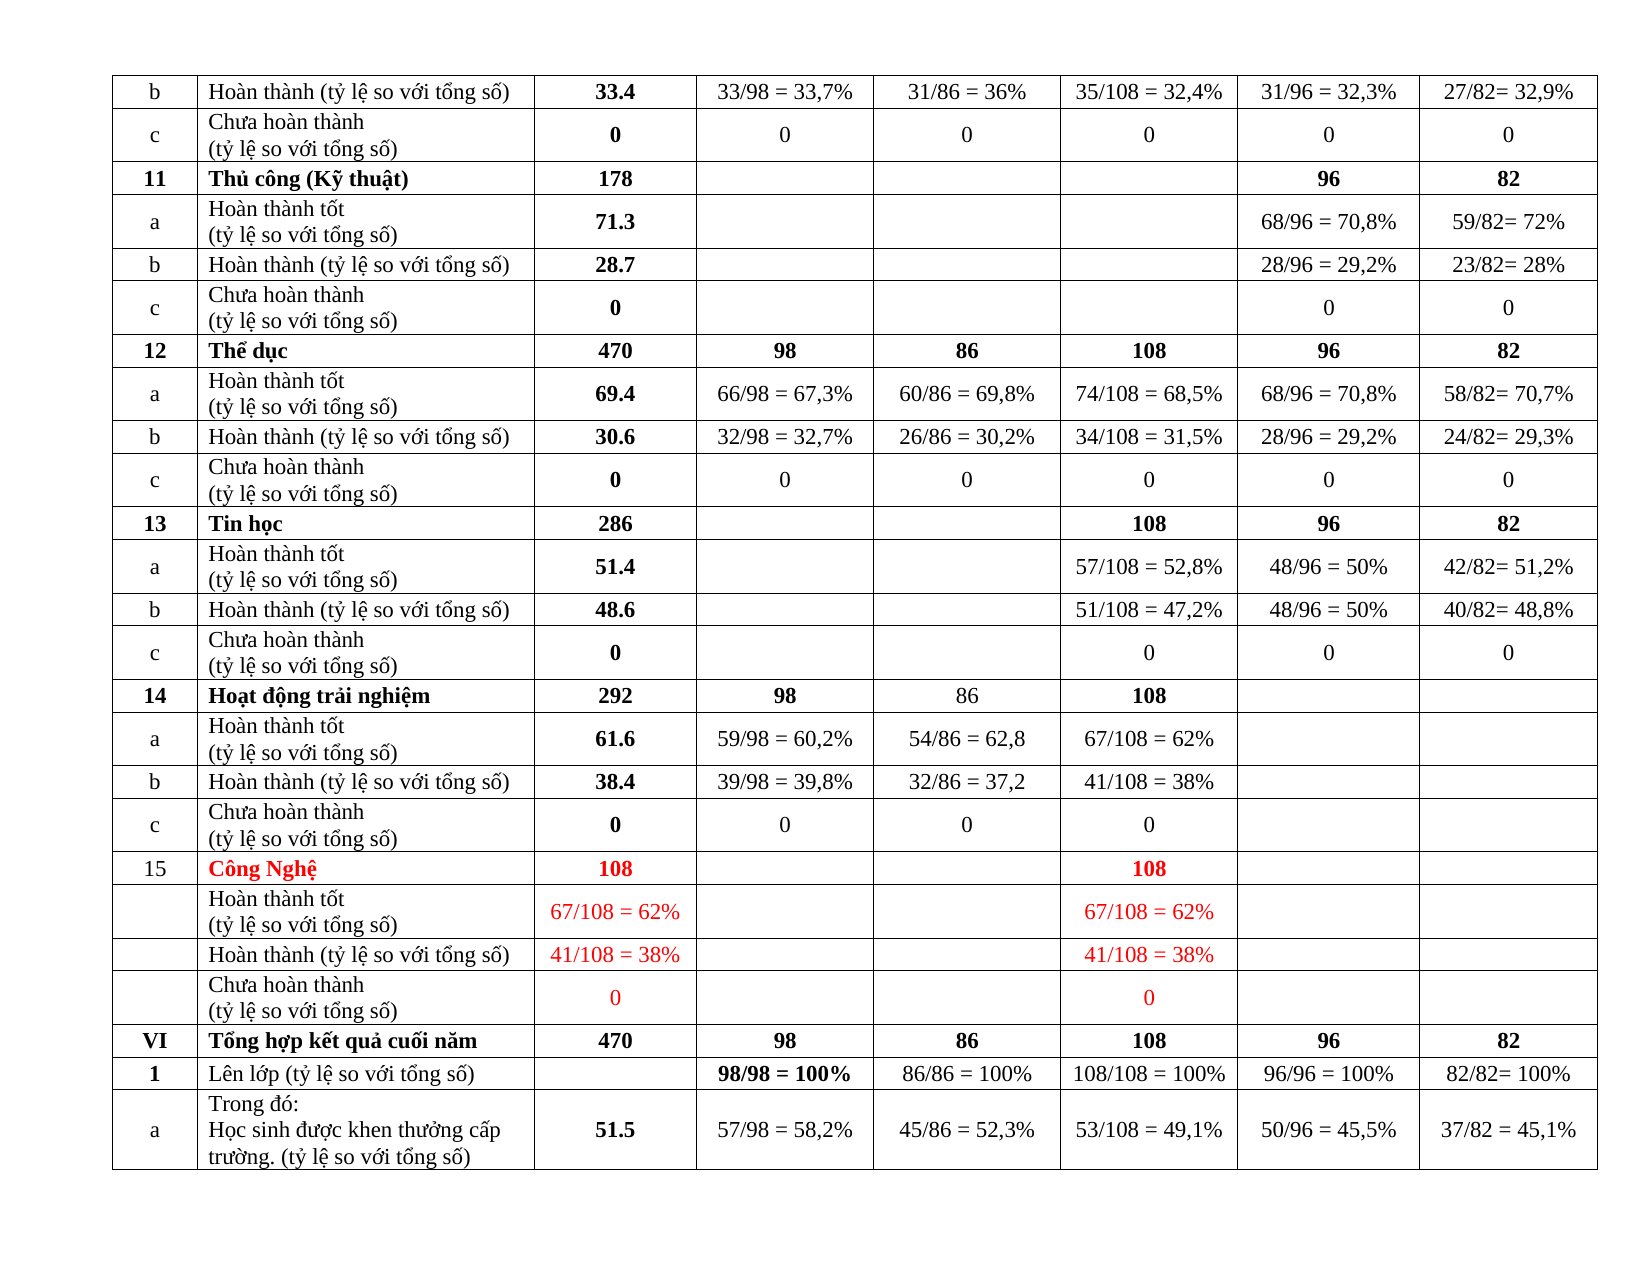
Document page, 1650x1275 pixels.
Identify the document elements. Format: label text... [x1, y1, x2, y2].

table_cell [1061, 162, 1237, 194]
table_cell 28.7 [535, 249, 696, 280]
table_cell a [113, 368, 197, 420]
table_cell [113, 971, 197, 1024]
table_cell 12 [113, 335, 197, 366]
table_cell [697, 540, 873, 592]
table_cell Hoàn thành (tỷ lệ so với tổng số) [198, 76, 534, 108]
table_cell 39/98 = 39,8% [697, 766, 873, 798]
table_cell b [113, 249, 197, 280]
table_cell 40/82= 48,8% [1420, 594, 1597, 625]
table_cell 0 [1061, 454, 1237, 506]
table_cell 96 [1238, 162, 1419, 194]
table_cell [1238, 766, 1419, 798]
table_cell 108 [1061, 335, 1237, 366]
table_cell 286 [535, 507, 696, 539]
table_cell [1420, 885, 1597, 937]
table_cell 0 [697, 454, 873, 506]
table_cell Hoàn thành (tỷ lệ so với tổng số) [198, 939, 534, 970]
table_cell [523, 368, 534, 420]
table_cell 98 [697, 335, 873, 366]
table_cell [697, 939, 873, 970]
table_cell c [113, 109, 197, 161]
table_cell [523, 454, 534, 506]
table_cell 69.4 [535, 368, 696, 420]
table_cell Hoàn thành (tỷ lệ so với tổng số) [198, 249, 534, 280]
table_cell [1238, 885, 1419, 937]
table_cell 0 [874, 799, 1060, 851]
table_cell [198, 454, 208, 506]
table_cell 108 [1061, 852, 1237, 884]
table_cell 98/98 = 100% [697, 1058, 873, 1089]
table_cell [697, 249, 873, 280]
table_cell 0 [535, 799, 696, 851]
table_cell [1238, 680, 1419, 711]
table_cell c [113, 454, 197, 506]
table_cell 86/86 = 100% [874, 1058, 1060, 1089]
table_cell 0 [1420, 454, 1597, 506]
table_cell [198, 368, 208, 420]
table_cell [874, 162, 1060, 194]
table_cell [874, 626, 1060, 679]
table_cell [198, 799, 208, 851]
table_cell 96 [1238, 1025, 1419, 1056]
table_cell a [113, 195, 197, 247]
table_cell [1420, 971, 1597, 1024]
table_cell 0 [1238, 109, 1419, 161]
table_cell 31/96 = 32,3% [1238, 76, 1419, 108]
table_cell Thể dục [198, 335, 534, 366]
table_cell [113, 885, 197, 937]
table_cell [1420, 852, 1597, 884]
table_cell c [113, 626, 197, 679]
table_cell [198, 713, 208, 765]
table_cell 35/108 = 32,4% [1061, 76, 1237, 108]
table_cell 31/86 = 36% [874, 76, 1060, 108]
table_cell 13 [113, 507, 197, 539]
table_cell 28/96 = 29,2% [1238, 249, 1419, 280]
table_cell 61.6 [535, 713, 696, 765]
table_cell 0 [697, 109, 873, 161]
table_cell Lên lớp (tỷ lệ so với tổng số) [198, 1058, 534, 1089]
table_cell 0 [1420, 281, 1597, 334]
table_cell [1420, 799, 1597, 851]
table_cell 178 [535, 162, 696, 194]
table_cell 0 [697, 799, 873, 851]
table_cell 0 [1420, 109, 1597, 161]
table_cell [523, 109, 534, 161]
table_cell 26/86 = 30,2% [874, 421, 1060, 453]
table_cell 470 [535, 1025, 696, 1056]
table_cell 0 [1238, 281, 1419, 334]
table_cell 67/108 = 62% [1061, 713, 1237, 765]
table_cell 37/82 = 45,1% [1420, 1090, 1597, 1169]
table_cell [697, 626, 873, 679]
table_cell 27/82= 32,9% [1420, 76, 1597, 108]
table_cell [874, 249, 1060, 280]
table_cell [874, 939, 1060, 970]
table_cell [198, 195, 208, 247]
table_cell [697, 885, 873, 937]
table_cell Hoạt động trải nghiệm [198, 680, 534, 711]
table_cell 11 [113, 162, 197, 194]
table_cell 0 [535, 454, 696, 506]
table_cell 67/108 = 62% [1061, 885, 1237, 937]
table_cell [697, 195, 873, 247]
table_cell Thủ công (Kỹ thuật) [198, 162, 534, 194]
table_cell 54/86 = 62,8 [874, 713, 1060, 765]
table_cell 86 [874, 1025, 1060, 1056]
table_cell [697, 507, 873, 539]
table_cell [1238, 939, 1419, 970]
table_cell 0 [535, 281, 696, 334]
table_cell 51.5 [535, 1090, 696, 1169]
table_cell 60/86 = 69,8% [874, 368, 1060, 420]
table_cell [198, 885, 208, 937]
table_cell 71.3 [535, 195, 696, 247]
table_cell 0 [535, 109, 696, 161]
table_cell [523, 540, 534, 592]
table_cell 108 [1061, 507, 1237, 539]
table_cell 15 [113, 852, 197, 884]
table_cell 0 [1061, 626, 1237, 679]
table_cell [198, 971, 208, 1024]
table_cell [697, 594, 873, 625]
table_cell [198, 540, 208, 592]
table_cell 38.4 [535, 766, 696, 798]
table_cell 51/108 = 47,2% [1061, 594, 1237, 625]
table_cell b [113, 76, 197, 108]
table_cell 0 [1238, 626, 1419, 679]
table_cell [1238, 799, 1419, 851]
table_cell 0 [1061, 799, 1237, 851]
table_cell 59/98 = 60,2% [697, 713, 873, 765]
table_cell 74/108 = 68,5% [1061, 368, 1237, 420]
table_cell [1238, 713, 1419, 765]
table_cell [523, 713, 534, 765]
table_cell a [113, 540, 197, 592]
table_cell 42/82= 51,2% [1420, 540, 1597, 592]
table_cell 0 [1061, 971, 1237, 1024]
table_cell [874, 281, 1060, 334]
table_cell [874, 594, 1060, 625]
table_cell 98 [697, 680, 873, 711]
table_cell [697, 971, 873, 1024]
table_cell b [113, 766, 197, 798]
table_cell 24/82= 29,3% [1420, 421, 1597, 453]
table_cell [1061, 249, 1237, 280]
table_cell 34/108 = 31,5% [1061, 421, 1237, 453]
table_cell 59/82= 72% [1420, 195, 1597, 247]
table_cell 33.4 [535, 76, 696, 108]
table_cell 48.6 [535, 594, 696, 625]
table_cell Hoàn thành (tỷ lệ so với tổng số) [198, 594, 534, 625]
table_cell [1061, 195, 1237, 247]
table_cell [874, 971, 1060, 1024]
table_cell 45/86 = 52,3% [874, 1090, 1060, 1169]
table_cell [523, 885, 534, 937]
table_cell 108 [1061, 1025, 1237, 1056]
table_cell [535, 1058, 696, 1089]
table_cell [1420, 939, 1597, 970]
table_cell 23/82= 28% [1420, 249, 1597, 280]
table_cell 14 [113, 680, 197, 711]
table_cell VI [113, 1025, 197, 1056]
table_cell 30.6 [535, 421, 696, 453]
table_cell 48/96 = 50% [1238, 540, 1419, 592]
table_cell Tổng hợp kết quả cuối năm [198, 1025, 534, 1056]
table_cell [697, 281, 873, 334]
table_cell 0 [874, 109, 1060, 161]
table_cell [1061, 281, 1237, 334]
table_cell 32/86 = 37,2 [874, 766, 1060, 798]
table_cell 82 [1420, 1025, 1597, 1056]
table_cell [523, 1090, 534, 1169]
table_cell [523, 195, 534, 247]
table_cell 41/108 = 38% [1061, 939, 1237, 970]
table_cell b [113, 594, 197, 625]
table_cell [697, 852, 873, 884]
table_cell 0 [1238, 454, 1419, 506]
table_cell [874, 507, 1060, 539]
table_cell 51.4 [535, 540, 696, 592]
table_cell 0 [1420, 626, 1597, 679]
table_cell Hoàn thành (tỷ lệ so với tổng số) [198, 421, 534, 453]
table_cell [1420, 766, 1597, 798]
table_cell 82 [1420, 335, 1597, 366]
table_cell [113, 939, 197, 970]
table_cell 41/108 = 38% [1061, 766, 1237, 798]
table_cell 0 [874, 454, 1060, 506]
table_cell [1420, 713, 1597, 765]
table_cell 68/96 = 70,8% [1238, 368, 1419, 420]
table_cell 50/96 = 45,5% [1238, 1090, 1419, 1169]
table_cell Tin học [198, 507, 534, 539]
table_cell 32/98 = 32,7% [697, 421, 873, 453]
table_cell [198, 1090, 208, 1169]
table_cell 82/82= 100% [1420, 1058, 1597, 1089]
table_cell 28/96 = 29,2% [1238, 421, 1419, 453]
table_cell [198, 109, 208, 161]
table_cell Hoàn thành (tỷ lệ so với tổng số) [198, 766, 534, 798]
table_cell 470 [535, 335, 696, 366]
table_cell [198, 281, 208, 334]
table_cell 108 [535, 852, 696, 884]
table_cell c [113, 281, 197, 334]
table_cell 292 [535, 680, 696, 711]
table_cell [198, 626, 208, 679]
table_cell 86 [874, 680, 1060, 711]
table_cell 82 [1420, 507, 1597, 539]
table_cell 57/108 = 52,8% [1061, 540, 1237, 592]
table_cell a [113, 713, 197, 765]
table_cell [697, 162, 873, 194]
table_cell c [113, 799, 197, 851]
table_cell 57/98 = 58,2% [697, 1090, 873, 1169]
table_cell 68/96 = 70,8% [1238, 195, 1419, 247]
table_cell 96 [1238, 507, 1419, 539]
table_cell [1420, 680, 1597, 711]
table_cell 96/96 = 100% [1238, 1058, 1419, 1089]
table_cell 53/108 = 49,1% [1061, 1090, 1237, 1169]
table_cell 0 [535, 971, 696, 1024]
table_cell 58/82= 70,7% [1420, 368, 1597, 420]
table_cell 86 [874, 335, 1060, 366]
table_cell 0 [535, 626, 696, 679]
table_cell 82 [1420, 162, 1597, 194]
table_cell [874, 885, 1060, 937]
table_cell 96 [1238, 335, 1419, 366]
table_cell 66/98 = 67,3% [697, 368, 873, 420]
table_cell 108/108 = 100% [1061, 1058, 1237, 1089]
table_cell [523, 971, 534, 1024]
table_cell [1238, 852, 1419, 884]
table_cell 108 [1061, 680, 1237, 711]
table_cell Công Nghệ [198, 852, 534, 884]
table_cell 1 [113, 1058, 197, 1089]
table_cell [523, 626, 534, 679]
table_cell [874, 540, 1060, 592]
table_cell a [113, 1090, 197, 1169]
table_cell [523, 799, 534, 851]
table_cell 48/96 = 50% [1238, 594, 1419, 625]
table_cell b [113, 421, 197, 453]
table_cell 41/108 = 38% [535, 939, 696, 970]
table_cell 0 [1061, 109, 1237, 161]
table_cell [874, 852, 1060, 884]
table_cell [874, 195, 1060, 247]
table_cell 33/98 = 33,7% [697, 76, 873, 108]
table_cell 67/108 = 62% [535, 885, 696, 937]
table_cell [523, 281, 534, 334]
table_cell 98 [697, 1025, 873, 1056]
table_cell [1238, 971, 1419, 1024]
